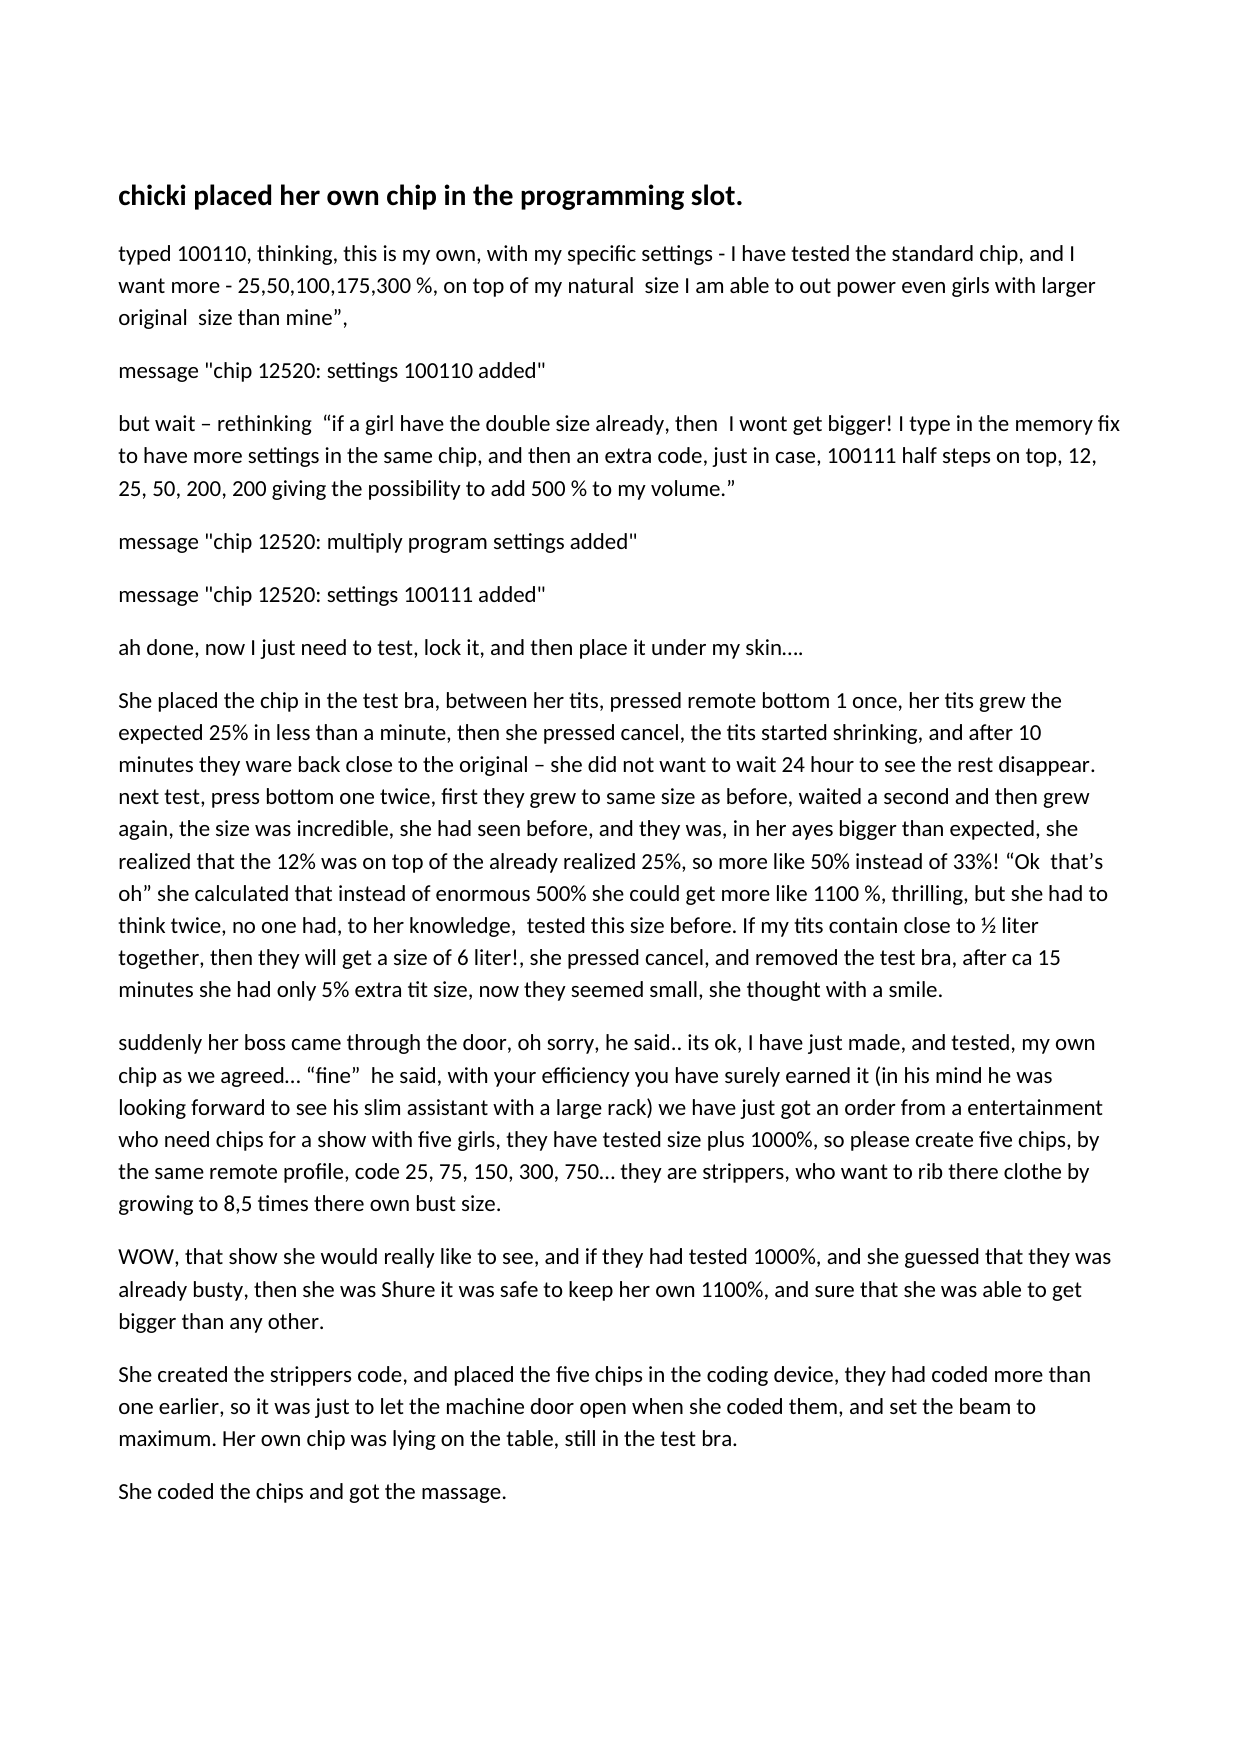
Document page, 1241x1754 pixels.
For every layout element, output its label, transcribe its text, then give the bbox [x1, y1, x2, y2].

text She placed the chip in the test bra, between her tits, pressed remote bottom 1 once, her tits grew the expected 25% in less than a minute, then she pressed cancel, the tits started shrinking, and after 10 minutes they ware back close to the original – she did not want to wait 24 hour to see the rest disappear. next test, press bottom one twice, first they grew to same size as before, waited a second and then grew again, the size was incredible, she had seen before, and they was, in her ayes bigger than expected, she realized that the 12% was on top of the already realized 25%, so more like 50% instead of 33%! “Ok that’s oh” she calculated that instead of enormous 500% she could get more like 1100 %, thrilling, but she had to think twice, no one had, to her knowledge, tested this size before. If my tits contain close to ½ liter together, then they will get a size of 6 liter!, she pressed cancel, and removed the test bra, after ca 15 minutes she had only 5% extra tit size, now they seemed small, she thought with a smile. [118, 686, 1122, 1003]
text typed 100110, thinking, this is my own, with my specific settings - I have tested the standard chip, and I want more - 25,50,100,175,300 %, on top of my natural size I am able to out power even girls with larger original size than mine”, [118, 239, 1122, 331]
text message "chip 12520: settings 100110 added" [118, 356, 1122, 384]
text chicki placed her own chip in the programming slot. [118, 177, 1122, 213]
text suddenly her boss came through the door, oh sorry, he said.. its ok, I have just made, and tested, my own chip as we agreed… “fine” he said, with your efficiency you have surely earned it (in his mind he was looking forward to see his slim assistant with a large rack) we have just got an order from a entertainment who need chips for a show with five girls, they have tested size plus 1000%, so please create five chips, by the same remote profile, code 25, 75, 150, 300, 750… they are strippers, who want to rib there clothe by growing to 8,5 times there own bust size. [118, 1028, 1122, 1217]
text She created the strippers code, and placed the five chips in the coding device, they had coded more than one earlier, so it was just to let the machine door open when she coded them, and set the beam to maximum. Her own chip was lying on the table, still in the test bra. [118, 1360, 1122, 1452]
text She coded the chips and got the massage. [118, 1477, 1122, 1505]
text ah done, now I just need to test, lock it, and then place it under my skin…. [118, 633, 1122, 661]
text WOW, that show she would really like to see, and if they had tested 1000%, and she guessed that they was already busty, then she was Shure it was safe to keep her own 1100%, and sure that she was able to get bigger than any other. [118, 1242, 1122, 1335]
text message "chip 12520: settings 100111 added" [118, 580, 1122, 608]
text but wait – rethinking “if a girl have the double size already, then I wont get bigger! I type in the memory fix to have more settings in the same chip, and then an extra code, just in case, 100111 half steps on top, 12, 25, 50, 200, 200 giving the possibility to add 500 % to my volume.” [118, 409, 1122, 502]
text message "chip 12520: multiply program settings added" [118, 527, 1122, 555]
